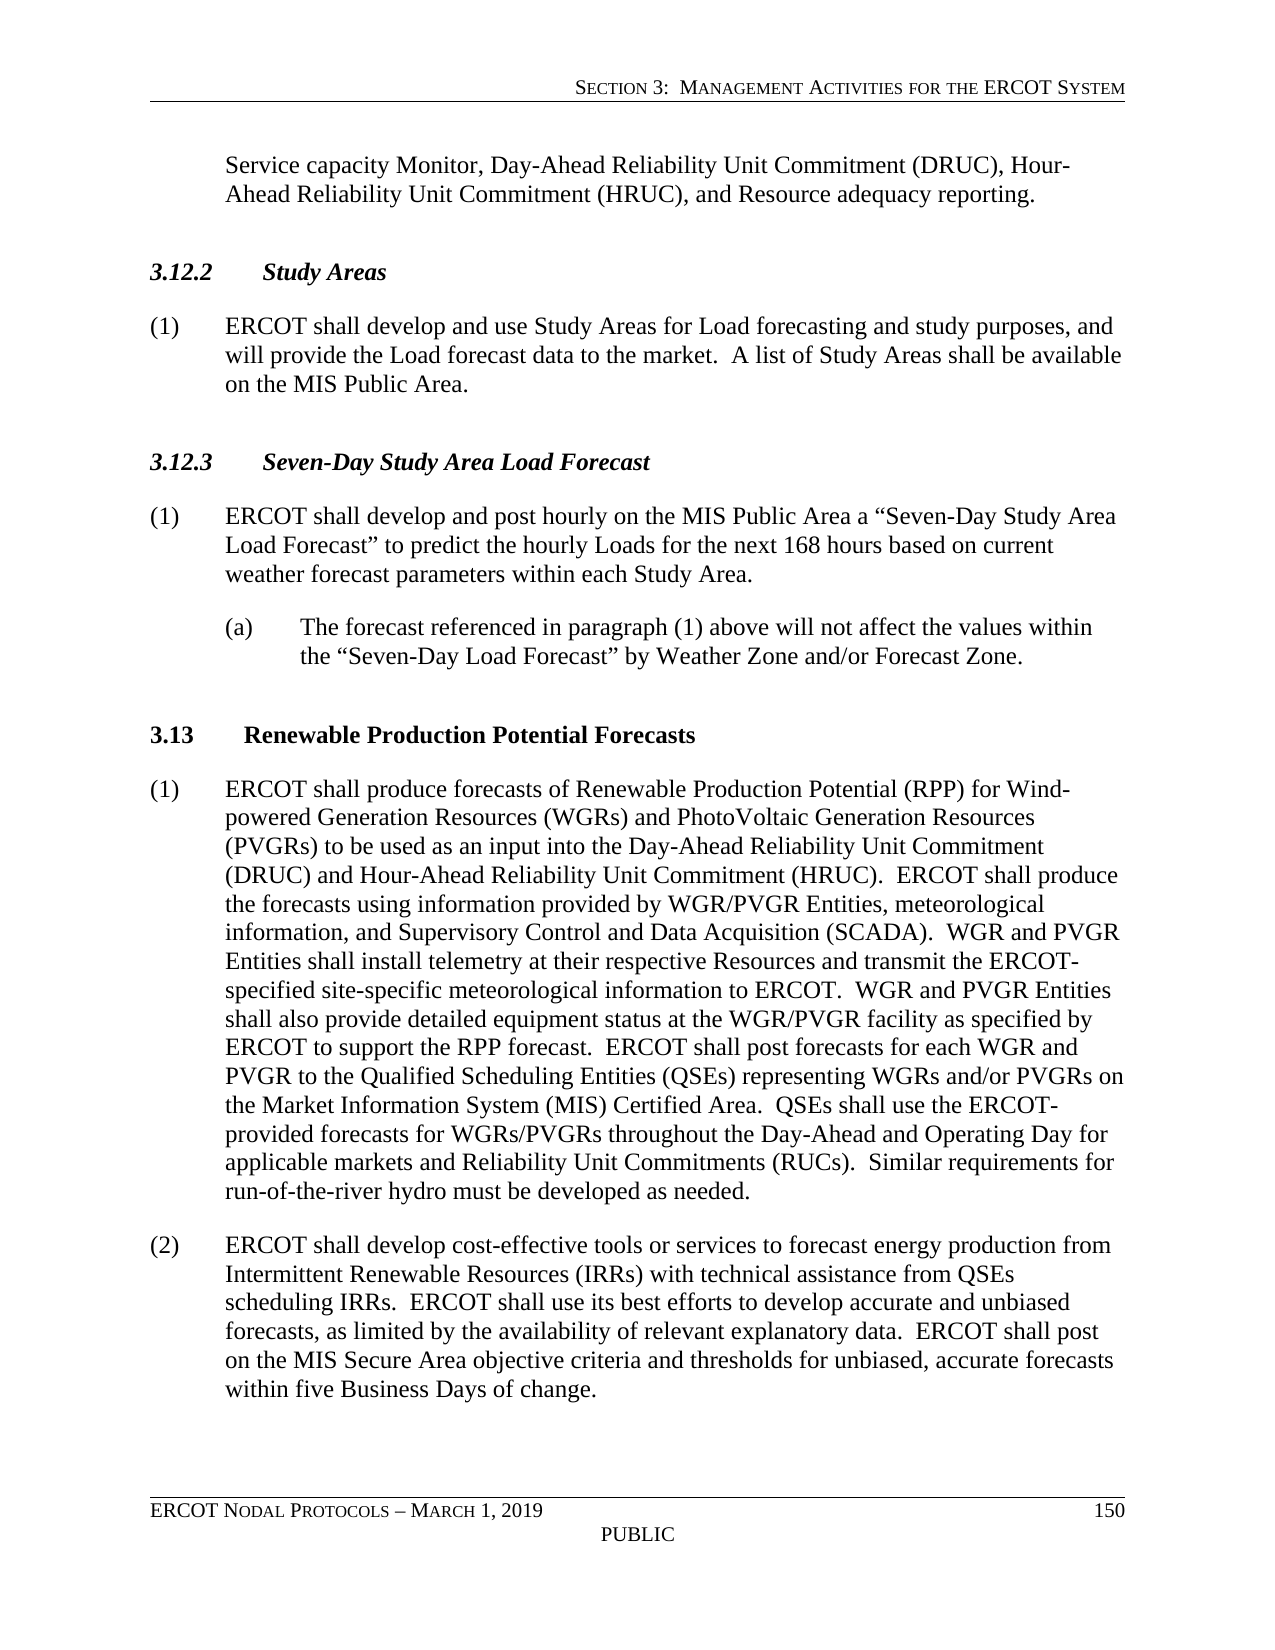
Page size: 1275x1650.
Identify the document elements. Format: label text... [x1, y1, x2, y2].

text 3.12.2 Study Areas [150, 257, 1125, 286]
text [150, 150, 1125, 207]
text (1) ERCOT shall develop and post hourly on the MIS Public Area a “Seven-Day Study Area Load Forecast” to predict the hourly Loads for the next 168 hours based on current weather forecast parameters within each Study Area. [150, 501, 1125, 587]
text 3.13 Renewable Production Potential Forecasts [150, 720, 1125, 749]
text (1) ERCOT shall develop and use Study Areas for Load forecasting and study purposes, and will provide the Load forecast data to the market. A list of Study Areas shall be available on the MIS Public Area. [150, 311, 1125, 397]
text (2) ERCOT shall develop cost-effective tools or services to forecast energy production from Intermittent Renewable Resources (IRRs) with technical assistance from QSEs scheduling IRRs. ERCOT shall use its best efforts to develop accurate and unbiased forecasts, as limited by the availability of relevant explanatory data. ERCOT shall post on the MIS Secure Area objective criteria and thresholds for unbiased, accurate forecasts within five Business Days of change. [150, 1230, 1125, 1402]
list (a) The forecast referenced in paragraph (1) above will not affect the values within the “Seven-Day Load Forecast” by Weather Zone and/or Forecast Zone. [225, 612, 1125, 670]
text (1) ERCOT shall produce forecasts of Renewable Production Potential (RPP) for Wind-powered Generation Resources (WGRs) and PhotoVoltaic Generation Resources (PVGRs) to be used as an input into the Day-Ahead Reliability Unit Commitment (DRUC) and Hour-Ahead Reliability Unit Commitment (HRUC). ERCOT shall produce the forecasts using information provided by WGR/PVGR Entities, meteorological information, and Supervisory Control and Data Acquisition (SCADA). WGR and PVGR Entities shall install telemetry at their respective Resources and transmit the ERCOT-specified site-specific meteorological information to ERCOT. WGR and PVGR Entities shall also provide detailed equipment status at the WGR/PVGR facility as specified by ERCOT to support the RPP forecast. ERCOT shall post forecasts for each WGR and PVGR to the Qualified Scheduling Entities (QSEs) representing WGRs and/or PVGRs on the Market Information System (MIS) Certified Area. QSEs shall use the ERCOT-provided forecasts for WGRs/PVGRs throughout the Day-Ahead and Operating Day for applicable markets and Reliability Unit Commitments (RUCs). Similar requirements for run-of-the-river hydro must be developed as needed. [150, 774, 1125, 1205]
text 3.12.3 Seven-Day Study Area Load Forecast [150, 447, 1125, 476]
